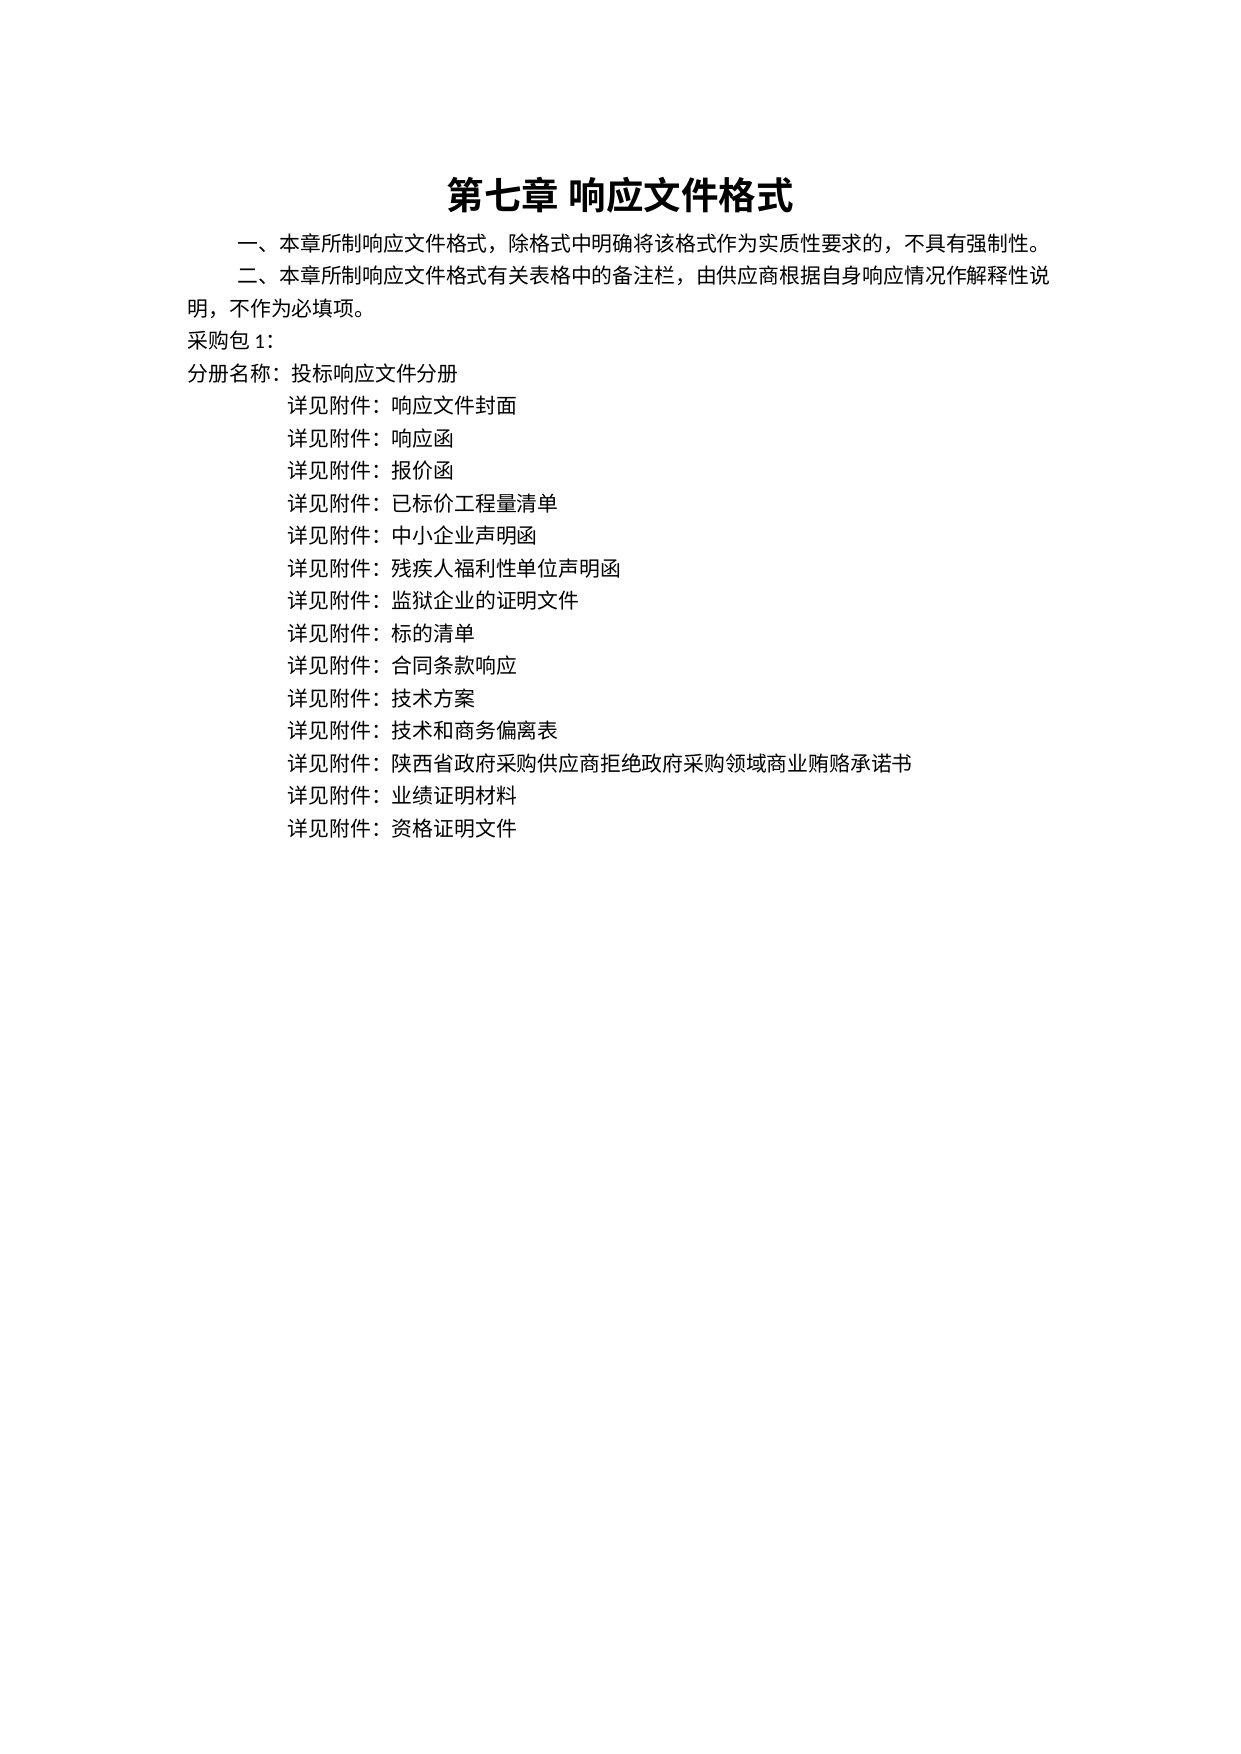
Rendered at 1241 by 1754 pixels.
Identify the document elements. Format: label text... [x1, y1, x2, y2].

text 详见附件：陕西省政府采购供应商拒绝政府采购领域商业贿赂承诺书 [187, 747, 1053, 779]
text 分册名称：投标响应文件分册 [187, 357, 1053, 389]
text 详见附件：监狱企业的证明文件 [187, 584, 1053, 617]
text 详见附件：残疾人福利性单位声明函 [187, 552, 1053, 584]
text 第七章 响应文件格式 [187, 162, 1053, 227]
text 详见附件：报价函 [187, 454, 1053, 487]
text 详见附件：已标价工程量清单 [187, 487, 1053, 519]
text 详见附件：技术和商务偏离表 [187, 714, 1053, 747]
text 详见附件：响应函 [187, 422, 1053, 454]
text 采购包1： [187, 324, 1053, 357]
text 详见附件：标的清单 [187, 617, 1053, 649]
text 详见附件：合同条款响应 [187, 649, 1053, 682]
text 一、本章所制响应文件格式，除格式中明确将该格式作为实质性要求的，不具有强制性。 [187, 227, 1053, 259]
text 详见附件：资格证明文件 [187, 812, 1053, 844]
text 二、本章所制响应文件格式有关表格中的备注栏，由供应商根据自身响应情况作解释性说明，不作为必填项。 [187, 259, 1053, 324]
text 详见附件：技术方案 [187, 682, 1053, 714]
text 详见附件：业绩证明材料 [187, 779, 1053, 812]
text 详见附件：中小企业声明函 [187, 519, 1053, 552]
text 详见附件：响应文件封面 [187, 389, 1053, 422]
